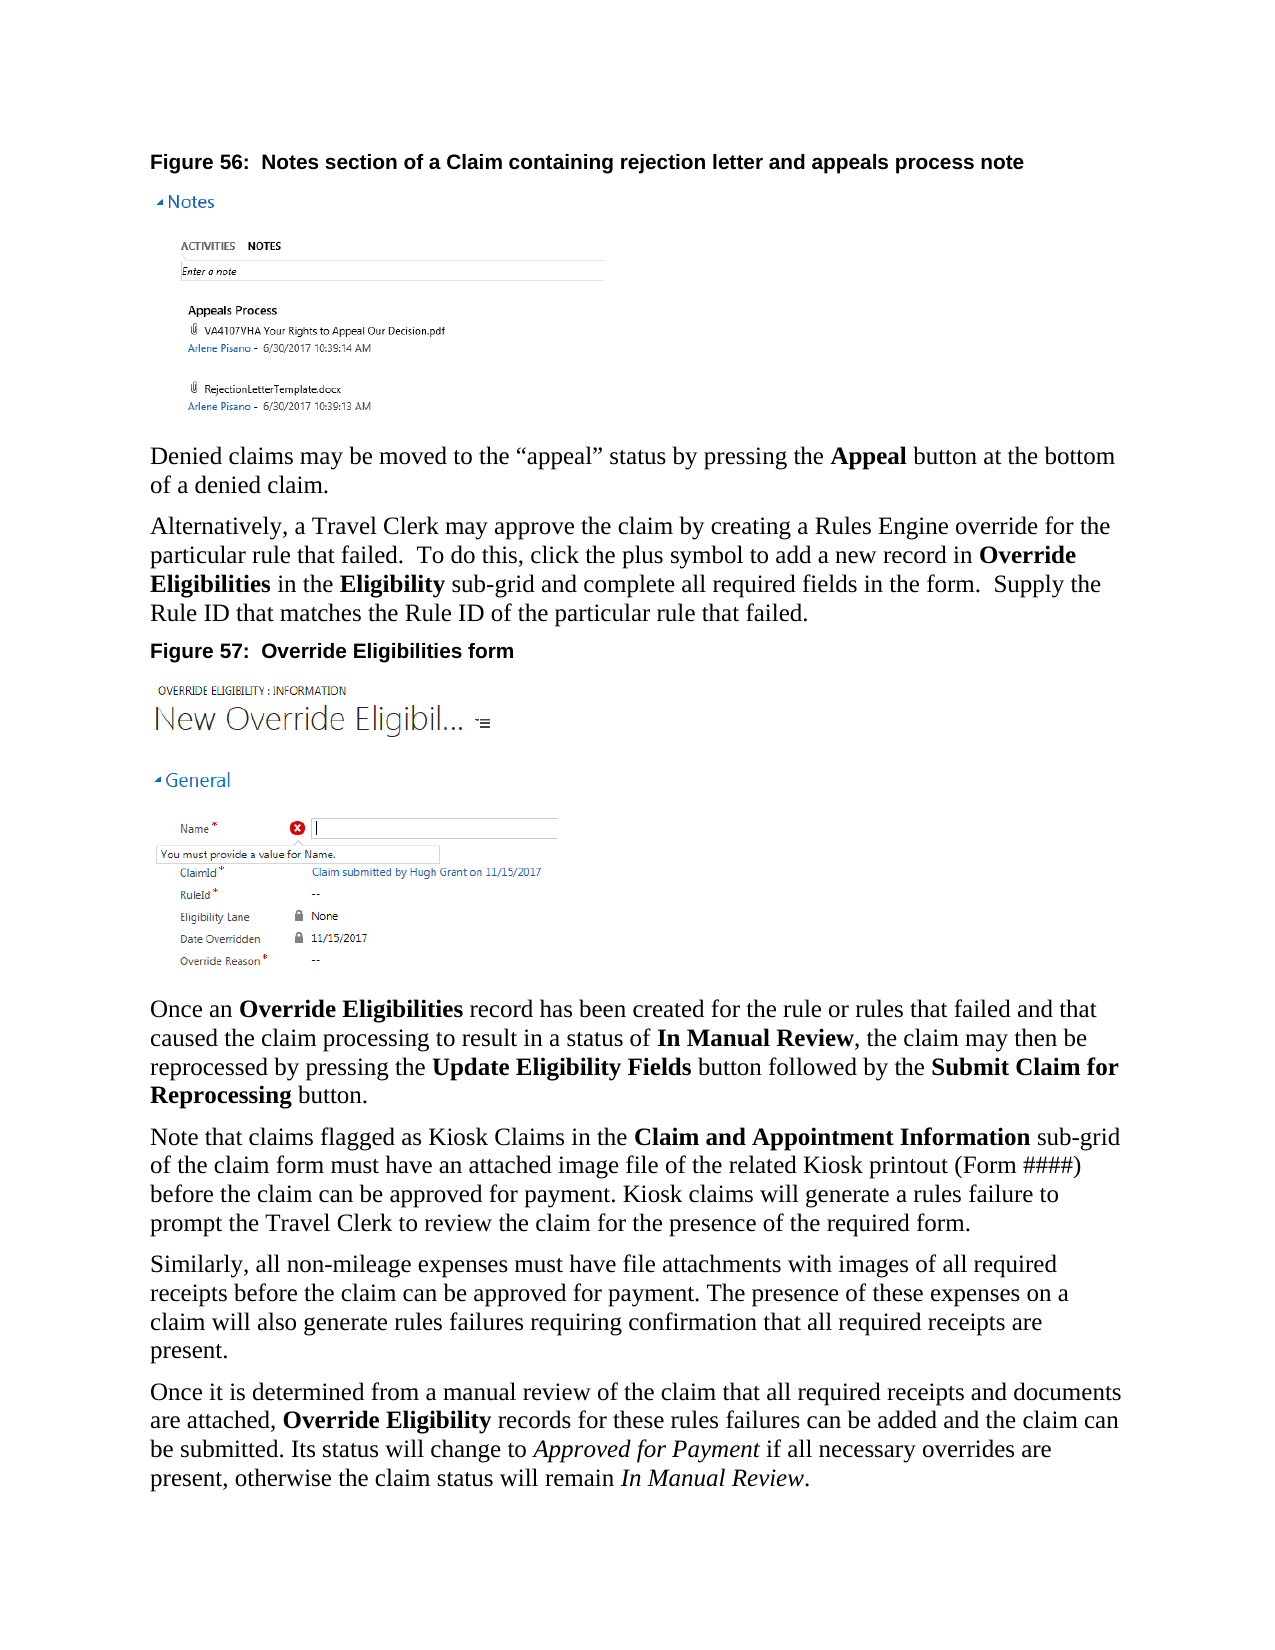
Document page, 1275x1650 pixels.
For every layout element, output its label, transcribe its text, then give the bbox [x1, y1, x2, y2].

text Figure 57: Override Eligibilities form [150, 639, 1125, 663]
picture [150, 186, 605, 429]
text Figure 56: Notes section of a Claim containing rejection letter and appeals process note [150, 150, 1125, 174]
text Once an Override Eligibilities record has been created for the rule or rules that failed and that caused the claim processing to result in a status of In Manual Review, the claim may then be reprocessed by pressing the Update Eligibility Fields button followed by the Submit Claim for Reprocessing button. [150, 994, 1125, 1109]
text Alternatively, a Travel Clerk may approve the claim by creating a Rules Engine override for the particular rule that failed. To do this, click the plus symbol to add a new record in Override Eligibilities in the Eligibility sub-grid and complete all required fields in the form. Supply the Rule ID that matches the Rule ID of the particular rule that failed. [150, 511, 1125, 626]
picture [150, 675, 558, 982]
text Denied claims may be moved to the “appeal” status by pressing the Appeal button at the bottom of a denied claim. [150, 441, 1125, 499]
text Note that claims flagged as Kiosk Claims in the Claim and Appointment Information sub-grid of the claim form must have an attached image file of the related Kiosk printout (Form ####) before the claim can be approved for payment. Kiosk claims will generate a rules failure to prompt the Travel Clerk to review the claim for the presence of the required form. [150, 1122, 1125, 1237]
text Similarly, all non-mileage expenses must have file attachments with images of all required receipts before the claim can be approved for payment. The presence of these expenses on a claim will also generate rules failures requiring confirmation that all required receipts are present. [150, 1249, 1125, 1364]
text Once it is determined from a manual review of the claim that all required receipts and documents are attached, Override Eligibility records for these rules failures can be added and the claim can be submitted. Its status will change to Approved for Payment if all necessary overrides are present, otherwise the claim status will remain In Manual Review. [150, 1377, 1125, 1492]
